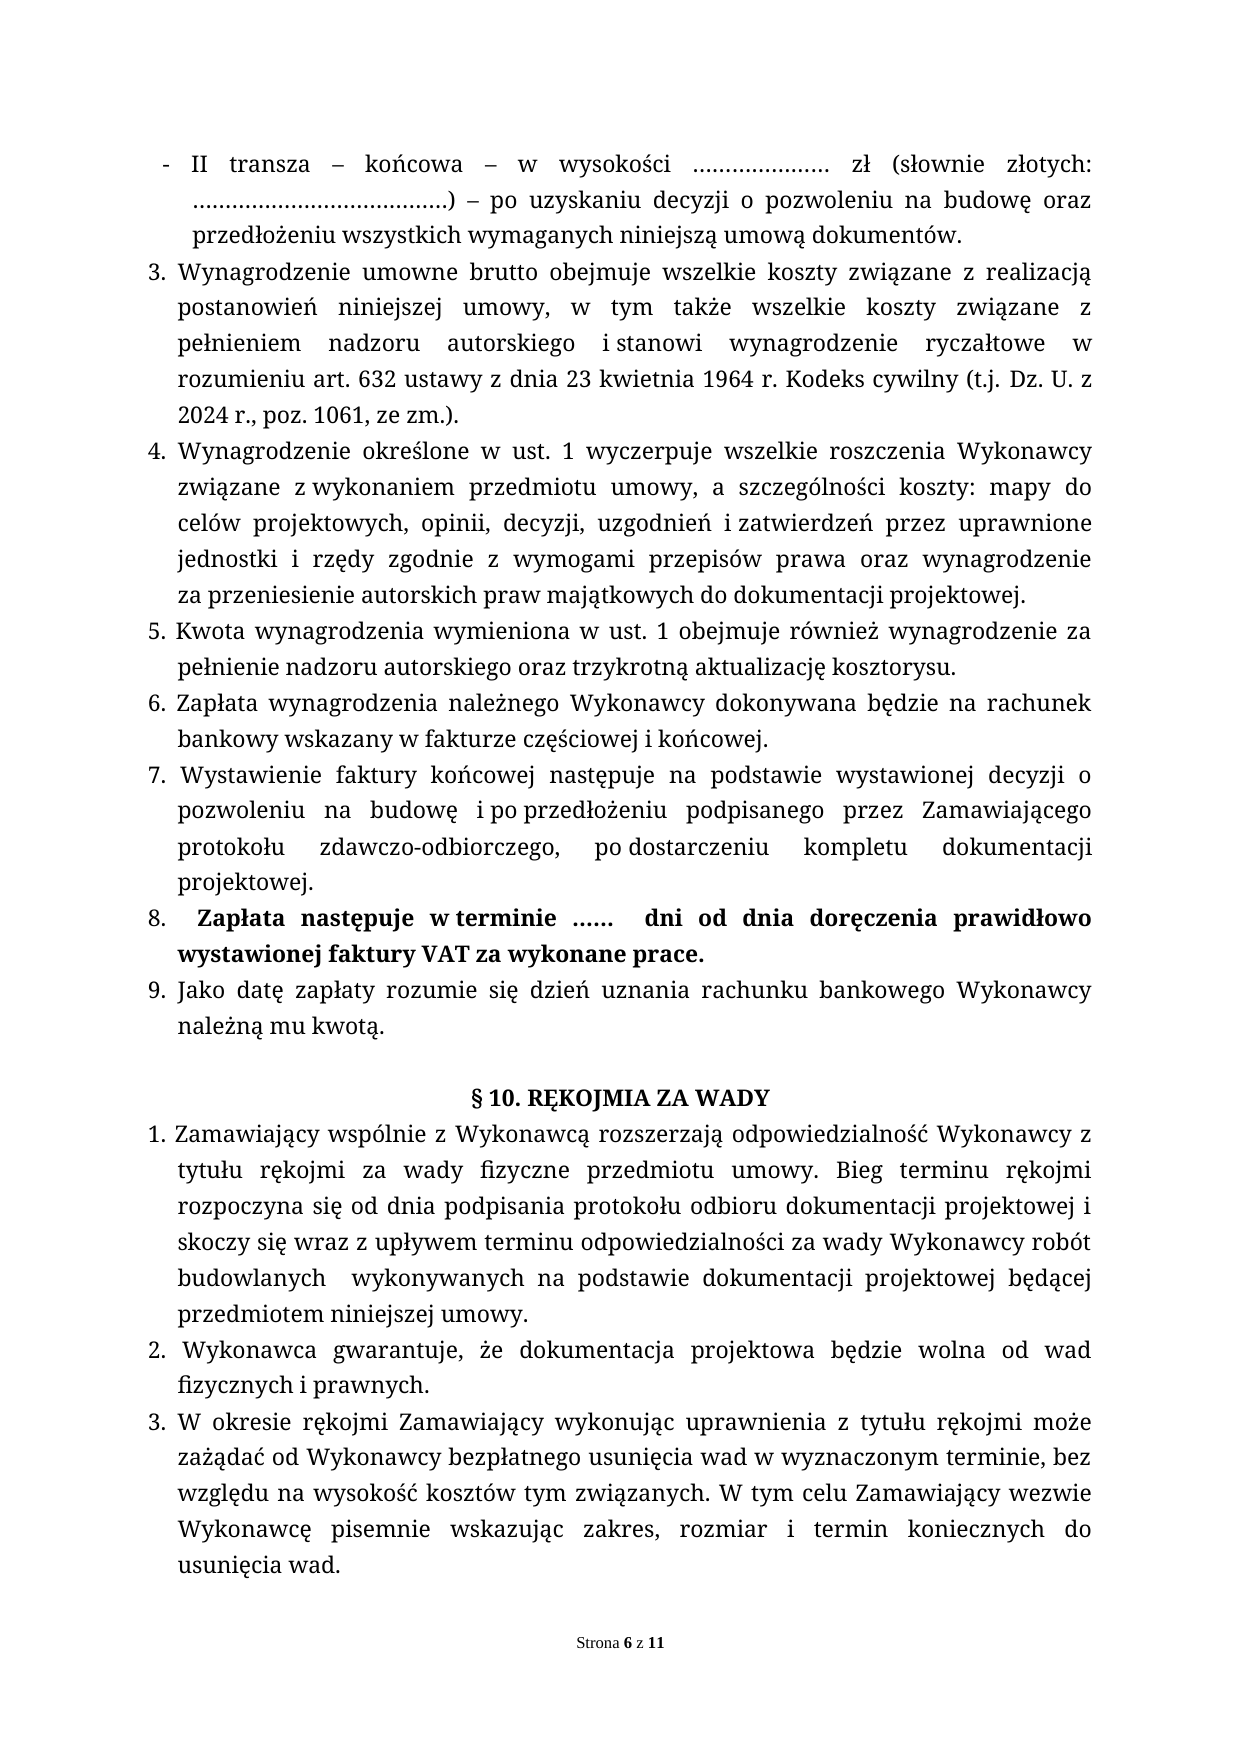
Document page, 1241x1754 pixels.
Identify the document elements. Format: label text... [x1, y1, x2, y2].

text - II transza – końcowa – w wysokości ………………… zł (słownie złotych: …………………………………) – po uzyskaniu decyzji o pozwoleniu na budowę oraz przedłożeniu wszystkich wymaganych niniejszą umową dokumentów. [162, 148, 1093, 251]
text 2. Wykonawca gwarantuje, że dokumentacja projektowa będzie wolna od wad fizycznych i prawnych. [148, 1333, 1093, 1401]
text 1. Zamawiający wspólnie z Wykonawcą rozszerzają odpowiedzialność Wykonawcy z tytułu rękojmi za wady fizyczne przedmiotu umowy. Bieg terminu rękojmi rozpoczyna się od dnia podpisania protokołu odbioru dokumentacji projektowej i skoczy się wraz z upływem terminu odpowiedzialności za wady Wykonawcy robót budowlanych wykonywanych na podstawie dokumentacji projektowej będącej przedmiotem niniejszej umowy. [148, 1118, 1093, 1329]
text 5. Kwota wynagrodzenia wymieniona w ust. 1 obejmuje również wynagrodzenie za pełnienie nadzoru autorskiego oraz trzykrotną aktualizację kosztorysu. [148, 615, 1093, 682]
text 7. Wystawienie faktury końcowej następuje na podstawie wystawionej decyzji o pozwoleniu na budowę i po przedłożeniu podpisanego przez Zamawiającego protokołu zdawczo-odbiorczego, po dostarczeniu kompletu dokumentacji projektowej. [148, 758, 1093, 898]
text 4. Wynagrodzenie określone w ust. 1 wyczerpuje wszelkie roszczenia Wykonawcy związane z wykonaniem przedmiotu umowy, a szczególności koszty: mapy do celów projektowych, opinii, decyzji, uzgodnień i zatwierdzeń przez uprawnione jednostki i rzędy zgodnie z wymogami przepisów prawa oraz wynagrodzenie za przeniesienie autorskich praw majątkowych do dokumentacji projektowej. [148, 435, 1093, 610]
text 3. Wynagrodzenie umowne brutto obejmuje wszelkie koszty związane z realizacją postanowień niniejszej umowy, w tym także wszelkie koszty związane z pełnieniem nadzoru autorskiego i stanowi wynagrodzenie ryczałtowe w rozumieniu art. 632 ustawy z dnia 23 kwietnia 1964 r. Kodeks cywilny (t.j. Dz. U. z 2024 r., poz. 1061, ze zm.). [148, 255, 1093, 430]
text 6. Zapłata wynagrodzenia należnego Wykonawcy dokonywana będzie na rachunek bankowy wskazany w fakturze częściowej i końcowej. [148, 687, 1093, 754]
text 3. W okresie rękojmi Zamawiający wykonując uprawnienia z tytułu rękojmi może zażądać od Wykonawcy bezpłatnego usunięcia wad w wyznaczonym terminie, bez względu na wysokość kosztów tym związanych. W tym celu Zamawiający wezwie Wykonawcę pisemnie wskazując zakres, rozmiar i termin koniecznych do usunięcia wad. [148, 1405, 1093, 1580]
text 9. Jako datę zapłaty rozumie się dzień uznania rachunku bankowego Wykonawcy należną mu kwotą. [148, 974, 1093, 1041]
text 8. Zapłata następuje w terminie …… dni od dnia doręczenia prawidłowo wystawionej faktury VAT za wykonane prace. [148, 902, 1093, 969]
text § 10. RĘKOJMIA ZA WADY [148, 1082, 1093, 1113]
